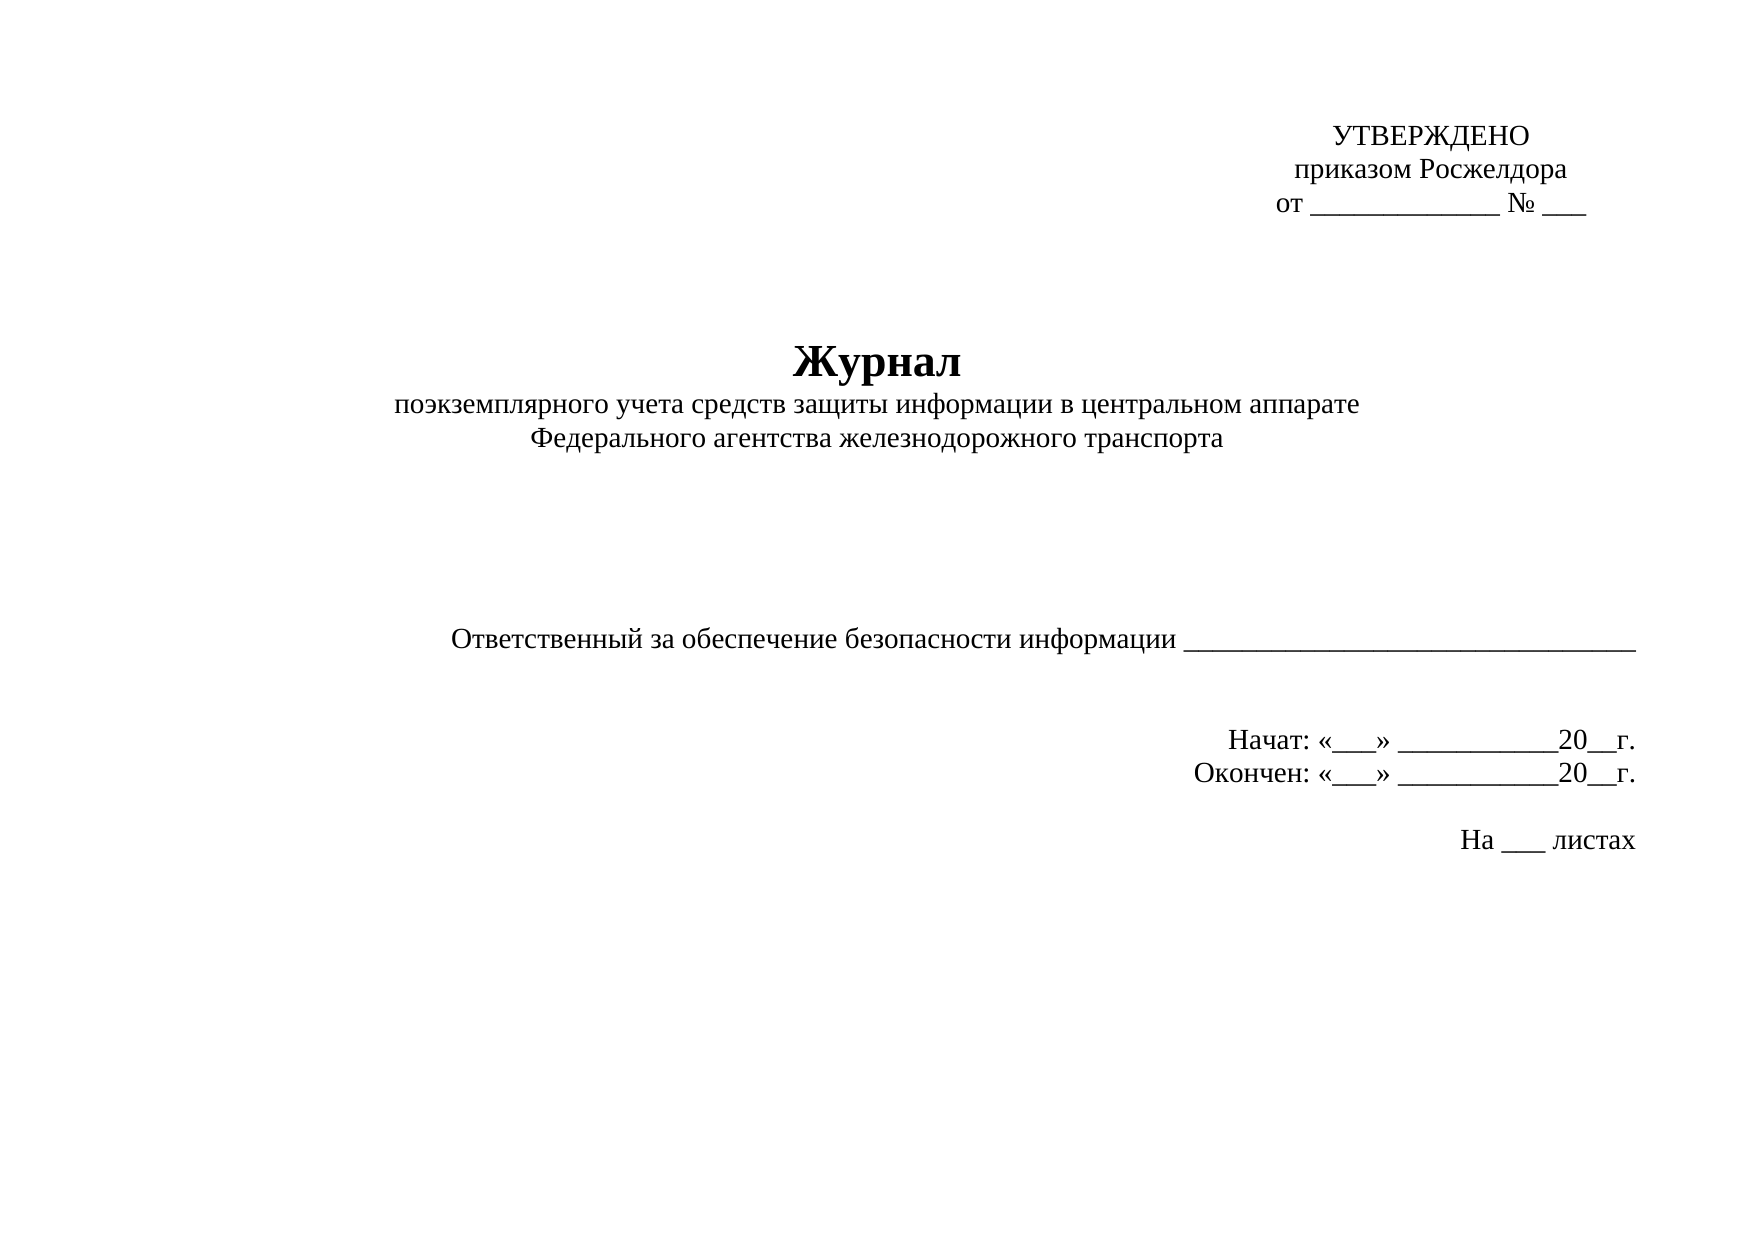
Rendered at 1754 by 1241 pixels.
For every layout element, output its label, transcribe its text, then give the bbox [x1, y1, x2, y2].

text Журнал [118, 334, 1636, 386]
text поэкземплярного учета средств защиты информации в центральном аппарате [118, 386, 1636, 420]
text На ___ листах [118, 822, 1636, 856]
text Ответственный за обеспечение безопасности информации _______________________________ [118, 621, 1636, 655]
text УТВЕРЖДЕНО приказом Росжелдора от _____________ № ___ [1226, 118, 1636, 219]
text Окончен: «___» ___________20__г. [118, 755, 1636, 789]
text Начат: «___» ___________20__г. [118, 722, 1636, 755]
text Федерального агентства железнодорожного транспорта [118, 420, 1636, 453]
